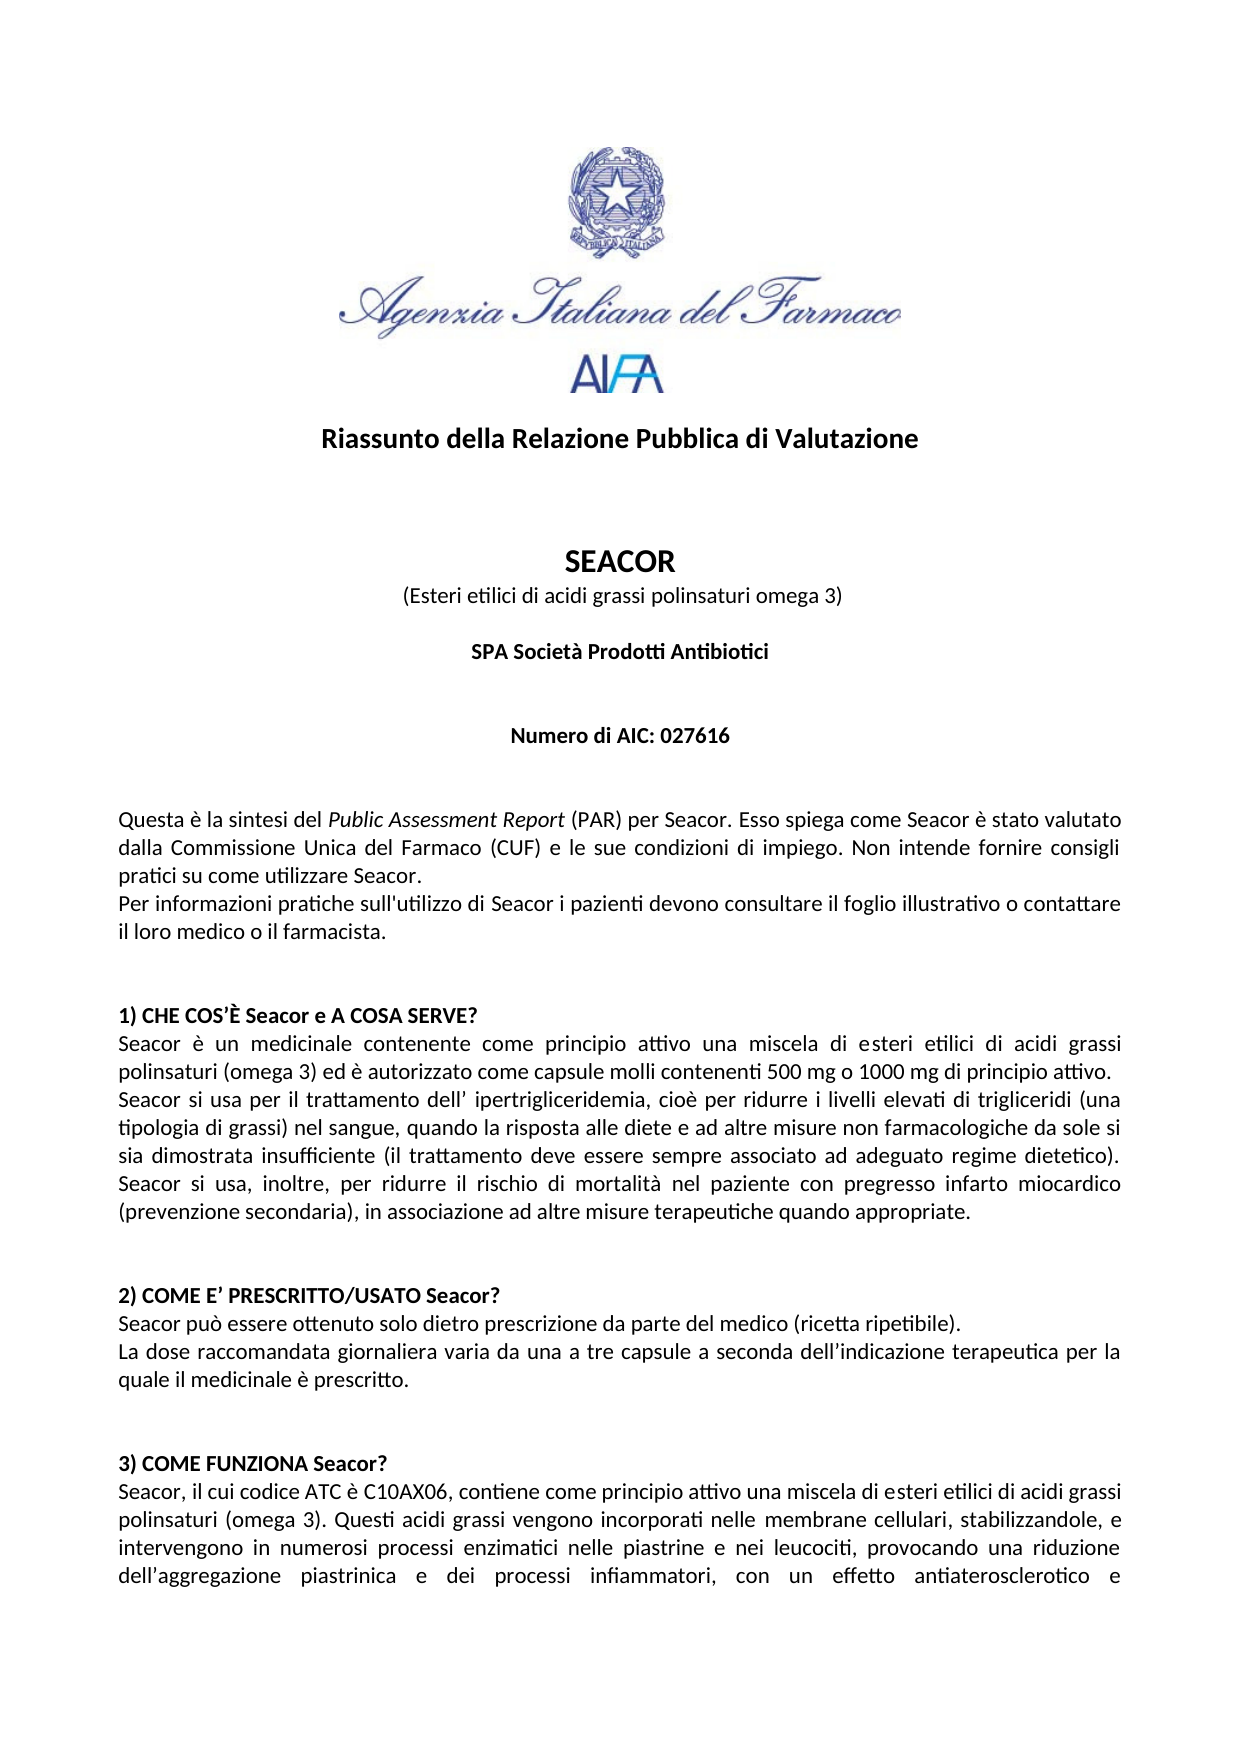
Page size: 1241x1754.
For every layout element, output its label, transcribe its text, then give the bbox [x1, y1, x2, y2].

text Seacor si usa per il trattamento dell’ ipertrigliceridemia, cioè per ridurre i livelli elevati di trigliceridi (una tipologia di grassi) nel sangue, quando la risposta alle diete e ad altre misure non farmacologiche da sole si sia dimostrata insufficiente (il trattamento deve essere sempre associato ad adeguato regime dietetico). Seacor si usa, inoltre, per ridurre il rischio di mortalità nel paziente con pregresso infarto miocardico (prevenzione secondaria), in associazione ad altre misure terapeutiche quando appropriate. [118, 1085, 1122, 1225]
text La dose raccomandata giornaliera varia da una a tre capsule a seconda dell’indicazione terapeutica per la quale il medicinale è prescritto. [118, 1337, 1122, 1393]
text Questa è la sintesi del Public Assessment Report (PAR) per Seacor. Esso spiega come Seacor è stato valutato dalla Commissione Unica del Farmaco (CUF) e le sue condizioni di impiego. Non intende fornire consigli pratici su come utilizzare Seacor. [118, 805, 1122, 889]
text Seacor è un medicinale contenente come principio attivo una miscela di esteri etilici di acidi grassi polinsaturi (omega 3) ed è autorizzato come capsule molli contenenti 500 mg o 1000 mg di principio attivo. [118, 1029, 1122, 1085]
text 2) COME E’ PRESCRITTO/USATO Seacor? [118, 1281, 1122, 1309]
text SEACOR [118, 540, 1122, 581]
text Seacor può essere ottenuto solo dietro prescrizione da parte del medico (ricetta ripetibile). [118, 1309, 1122, 1337]
text Per informazioni pratiche sull'utilizzo di Seacor i pazienti devono consultare il foglio illustrativo o contattare il loro medico o il farmacista. [118, 889, 1122, 945]
text Numero di AIC: 027616 [118, 721, 1122, 749]
text Riassunto della Relazione Pubblica di Valutazione [118, 420, 1122, 456]
text SPA Società Prodotti Antibiotici [118, 637, 1122, 665]
text (Esteri etilici di acidi grassi polinsaturi omega 3) [118, 581, 1122, 609]
text 3) COME FUNZIONA Seacor? [118, 1449, 1122, 1477]
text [118, 1477, 1122, 1589]
text 1) CHE COS’È Seacor e A COSA SERVE? [118, 1001, 1122, 1029]
